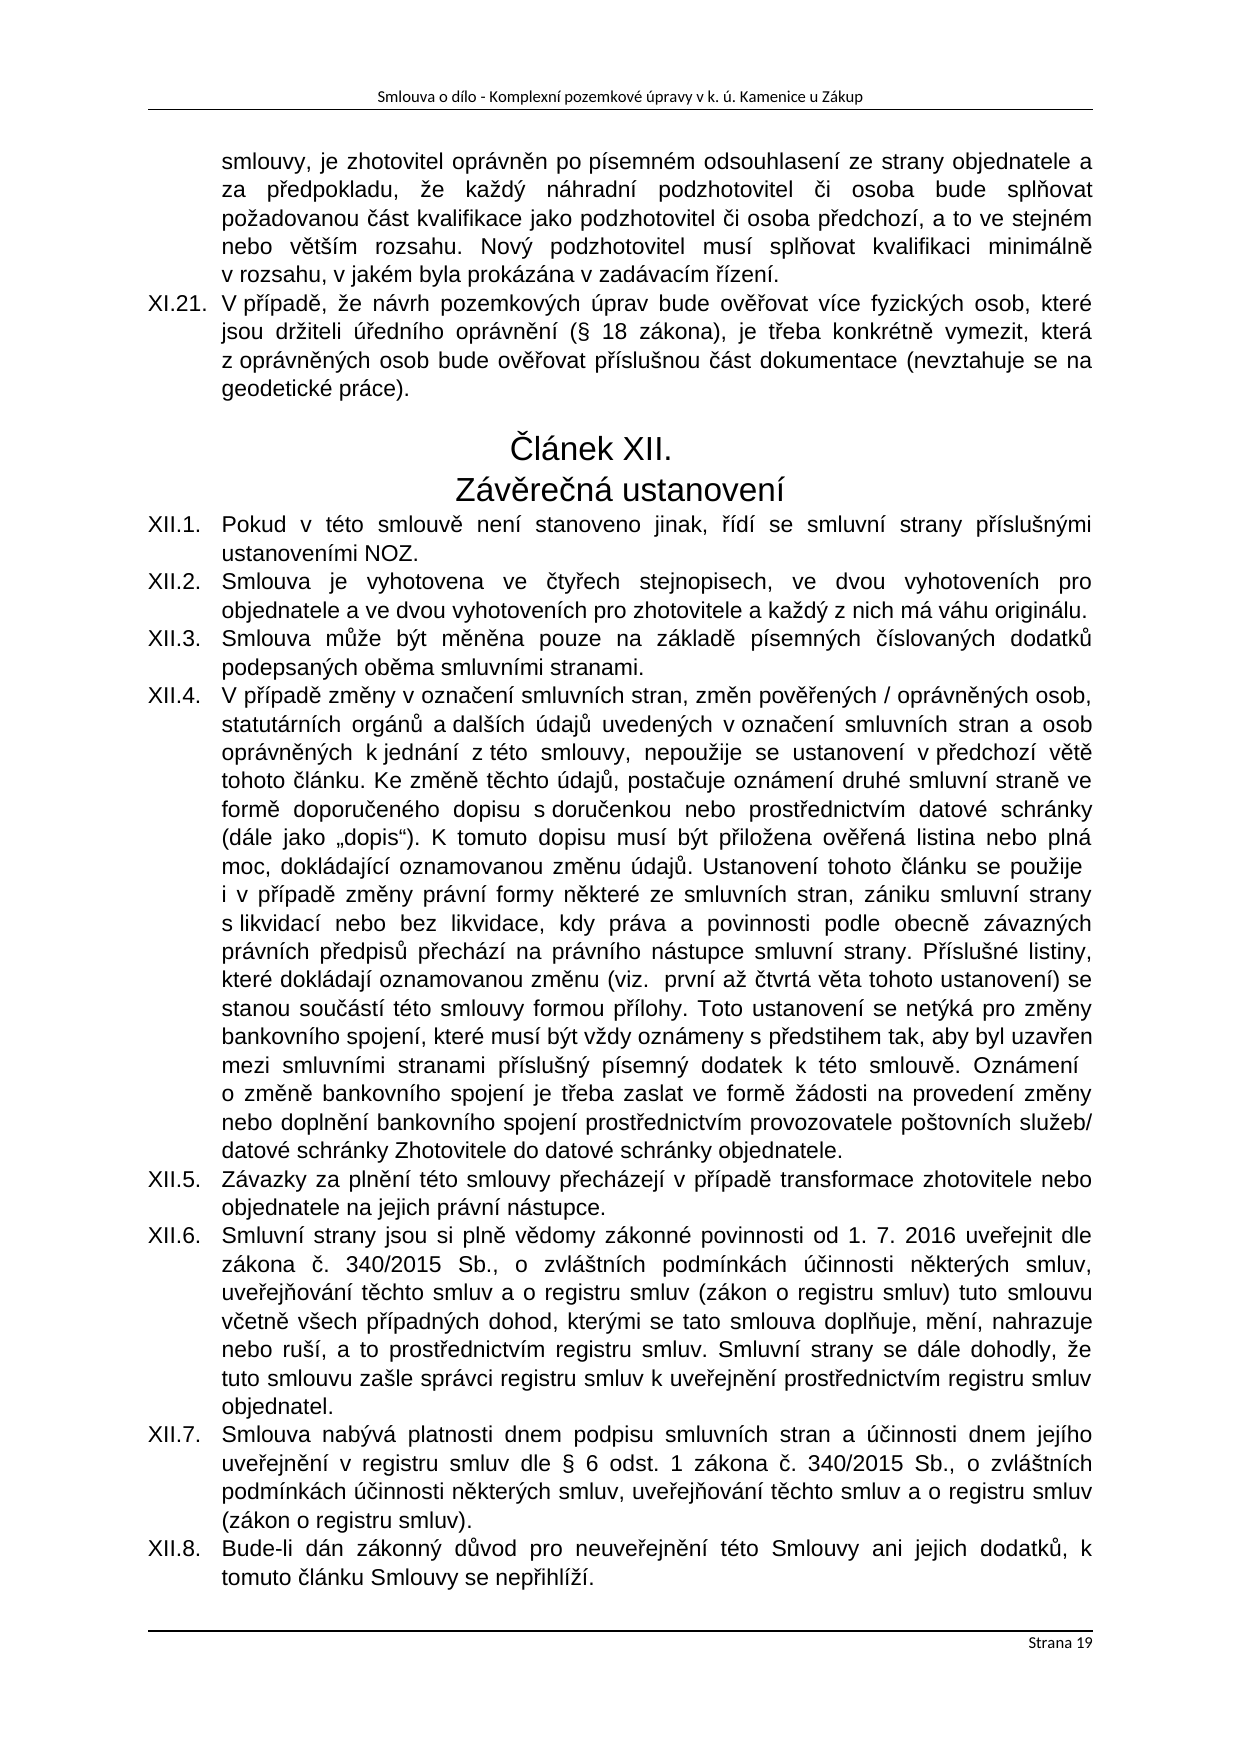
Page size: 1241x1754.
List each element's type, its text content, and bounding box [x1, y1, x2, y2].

list Bude-li dán zákonný důvod pro neuveřejnění této Smlouvy ani jejich dodatků, k tomuto článku Smlouvy se nepřihlíží. [148, 1535, 1093, 1590]
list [148, 148, 1093, 288]
list Smluvní strany jsou si plně vědomy zákonné povinnosti od 1. 7. 2016 uveřejnit dle zákona č. 340/2015 Sb., o zvláštních podmínkách účinnosti některých smluv, uveřejňování těchto smluv a o registru smluv (zákon o registru smluv) tuto smlouvu včetně všech případných dohod, kterými se tato smlouva doplňuje, mění, nahrazuje nebo ruší, a to prostřednictvím registru smluv. Smluvní strany se dále dohodly, že tuto smlouvu zašle správci registru smluv k uveřejnění prostřednictvím registru smluv objednatel. [148, 1222, 1093, 1419]
list Smlouva může být měněna pouze na základě písemných číslovaných dodatků podepsaných oběma smluvními stranami. [148, 625, 1093, 680]
list V případě změny v označení smluvních stran, změn pověřených / oprávněných osob, statutárních orgánů a dalších údajů uvedených v označení smluvních stran a osob oprávněných k jednání z této smlouvy, nepoužije se ustanovení v předchozí větě tohoto článku. Ke změně těchto údajů, postačuje oznámení druhé smluvní straně ve formě doporučeného dopisu s doručenkou nebo prostřednictvím datové schránky (dále jako „dopis“). K tomuto dopisu musí být přiložena ověřená listina nebo plná moc, dokládající oznamovanou změnu údajů. Ustanovení tohoto článku se použije i v případě změny právní formy některé ze smluvních stran, zániku smluvní strany s likvidací nebo bez likvidace, kdy práva a povinnosti podle obecně závazných právních předpisů přechází na právního nástupce smluvní strany. Příslušné listiny, které dokládají oznamovanou změnu (viz. první až čtvrtá věta tohoto ustanovení) se stanou součástí této smlouvy formou přílohy. Toto ustanovení se netýká pro změny bankovního spojení, které musí být vždy oznámeny s předstihem tak, aby byl uzavřen mezi smluvními stranami příslušný písemný dodatek k této smlouvě. Oznámení o změně bankovního spojení je třeba zaslat ve formě žádosti na provedení změny nebo doplnění bankovního spojení prostřednictvím provozovatele poštovních služeb/ datové schránky Zhotovitele do datové schránky objednatele. [148, 682, 1093, 1163]
list Závazky za plnění této smlouvy přecházejí v případě transformace zhotovitele nebo objednatele na jejich právní nástupce. [148, 1166, 1093, 1220]
list Smlouva nabývá platnosti dnem podpisu smluvních stran a účinnosti dnem jejího uveřejnění v registru smluv dle § 6 odst. 1 zákona č. 340/2015 Sb., o zvláštních podmínkách účinnosti některých smluv, uveřejňování těchto smluv a o registru smluv (zákon o registru smluv). [148, 1421, 1093, 1533]
list Smlouva je vyhotovena ve čtyřech stejnopisech, ve dvou vyhotoveních pro objednatele a ve dvou vyhotoveních pro zhotovitele a každý z nich má váhu originálu. [148, 568, 1093, 623]
list V případě, že návrh pozemkových úprav bude ověřovat více fyzických osob, které jsou držiteli úředního oprávnění (§ 18 zákona), je třeba konkrétně vymezit, která z oprávněných osob bude ověřovat příslušnou část dokumentace (nevztahuje se na geodetické práce). [148, 290, 1093, 401]
subtitle Závěrečná ustanovení [148, 428, 1093, 508]
list Pokud v této smlouvě není stanoveno jinak, řídí se smluvní strany příslušnými ustanoveními NOZ. [148, 511, 1093, 566]
